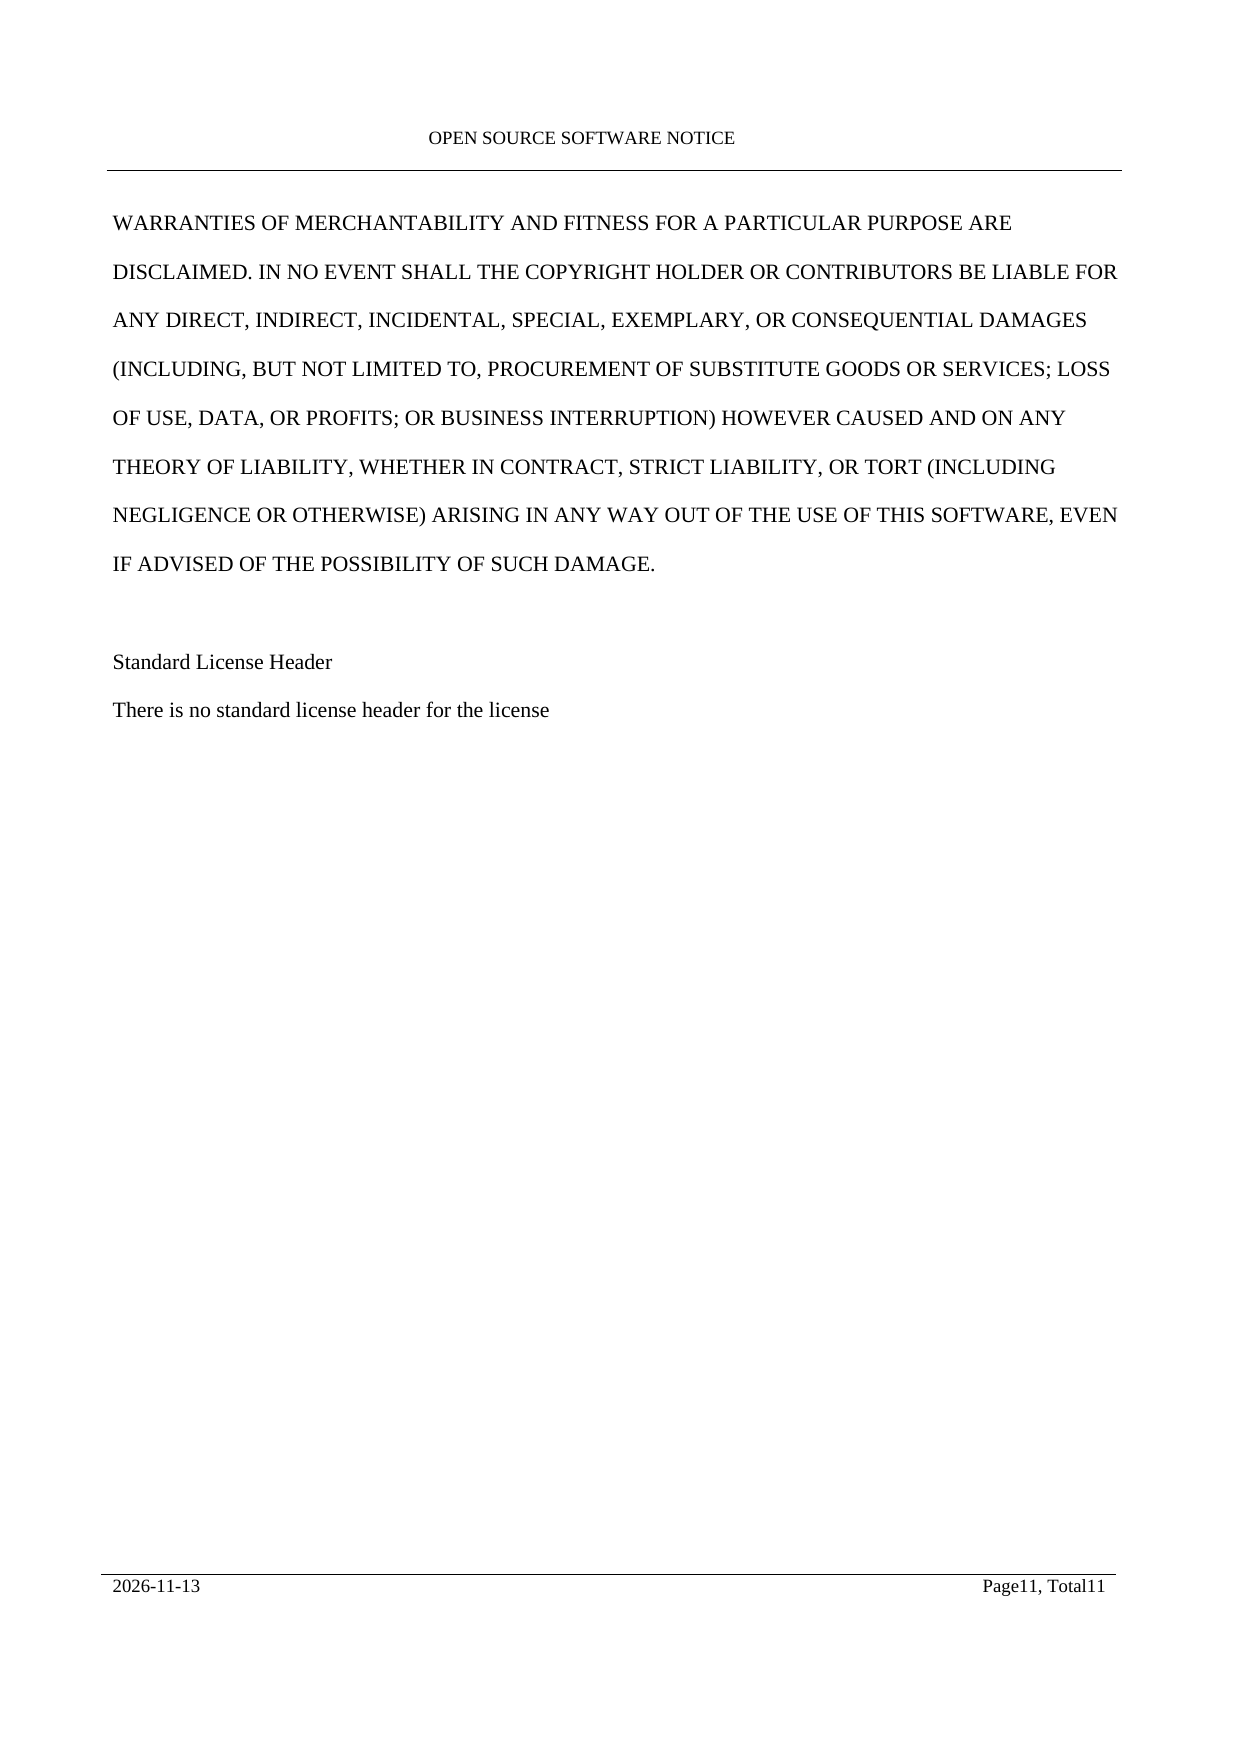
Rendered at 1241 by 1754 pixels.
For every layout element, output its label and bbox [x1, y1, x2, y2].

text [112, 206, 1128, 726]
